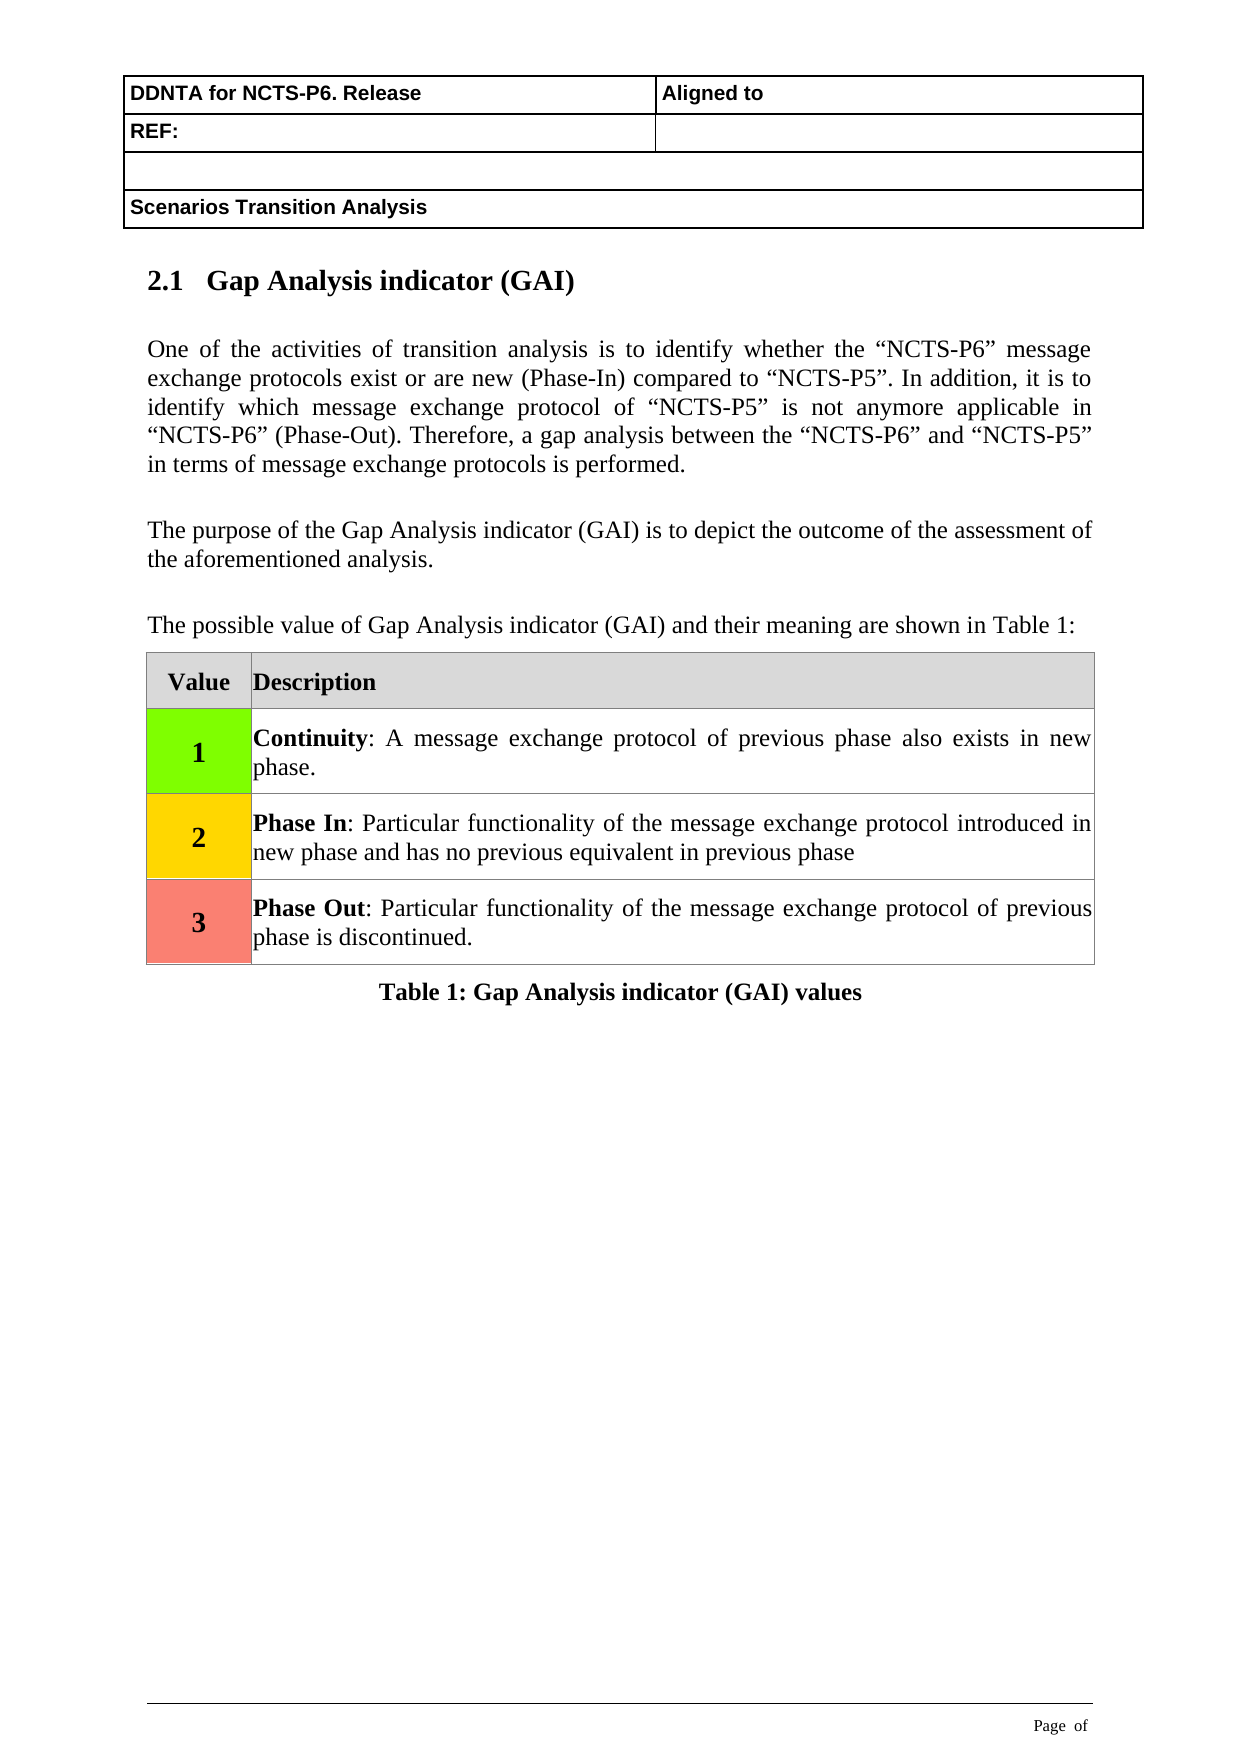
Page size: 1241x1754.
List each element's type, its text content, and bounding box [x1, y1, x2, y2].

table_cell 1 [147, 709, 251, 793]
text One of the activities of transition analysis is to identify whether the “NCTS-P6” message exchange protocols exist or are new (Phase-In) compared to “NCTS-P5”. In addition, it is to identify which message exchange protocol of “NCTS-P5” is not anymore applicable in “NCTS-P6” (Phase-Out). Therefore, a gap analysis between the “NCTS-P6” and “NCTS-P5” in terms of message exchange protocols is performed. [147, 334, 1093, 478]
text The possible value of Gap Analysis indicator (GAI) and their meaning are shown in Table 1: [147, 611, 1093, 639]
subtitle Gap Analysis indicator (GAI) [147, 263, 1093, 297]
table_cell Continuity: A message exchange protocol of previous phase also exists in new phase. [252, 709, 1094, 793]
text The purpose of the Gap Analysis indicator (GAI) is to depict the outcome of the assessment of the aforementioned analysis. [147, 516, 1093, 573]
table_header Value [147, 653, 251, 708]
table_header Description [252, 653, 1094, 708]
text Table 1: Gap Analysis indicator (GAI) values [147, 977, 1093, 1006]
table_cell Phase In: Particular functionality of the message exchange protocol introduced in new phase and has no previous equivalent in previous phase [252, 794, 1094, 878]
table_cell 2 [147, 794, 251, 878]
table_cell 3 [147, 880, 251, 963]
table_cell Phase Out: Particular functionality of the message exchange protocol of previous phase is discontinued. [252, 880, 1094, 963]
